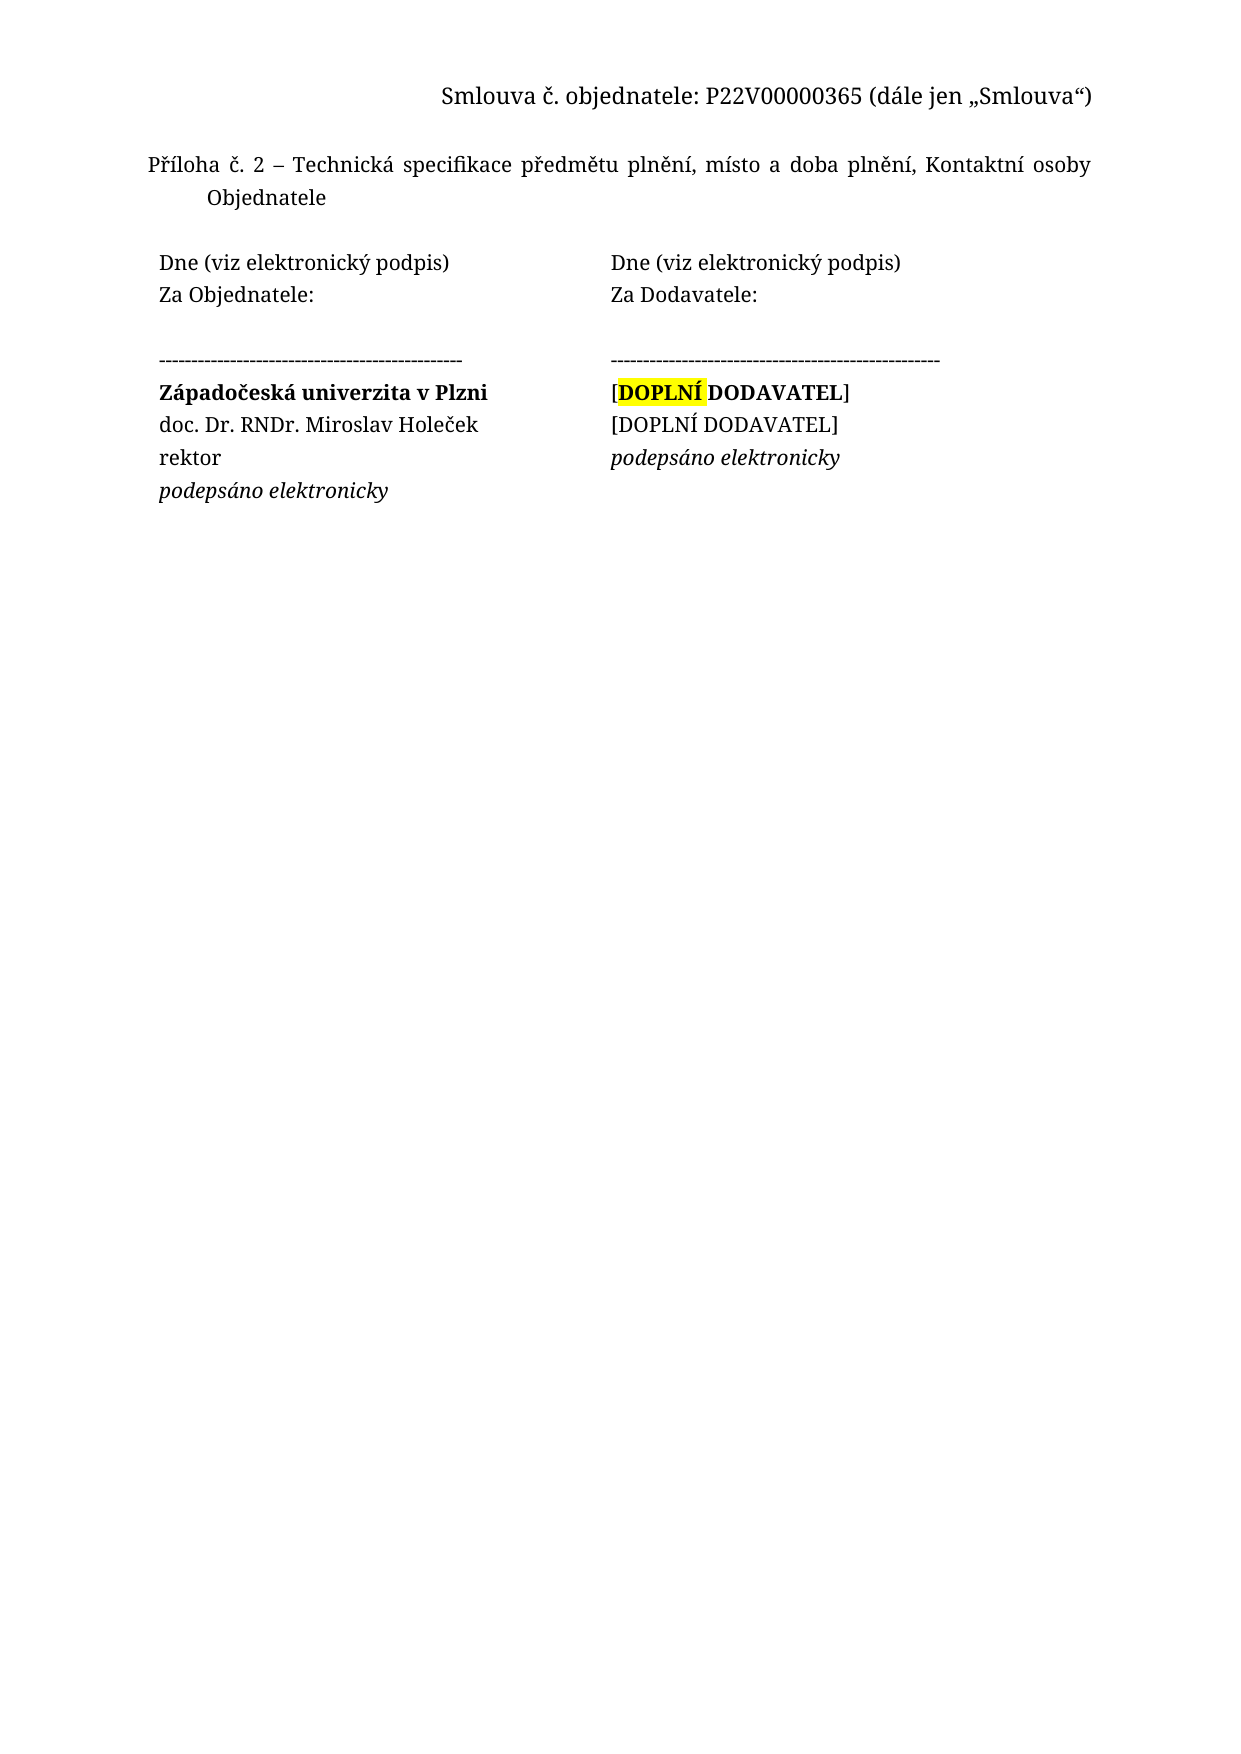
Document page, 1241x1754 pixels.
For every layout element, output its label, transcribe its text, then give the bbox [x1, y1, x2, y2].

table_header Dne (viz elektronický podpis) Za Dodavatele: --------------------------------------------------- [DOPLNÍ DODAVATEL] [DOPLNÍ DODAVATEL] podepsáno elektronicky [599, 248, 1051, 508]
text Příloha č. 2 – Technická specifikace předmětu plnění, místo a doba plnění, Kontaktní osoby Objednatele [148, 150, 1093, 211]
table_header Dne (viz elektronický podpis) Za Objednatele: ----------------------------------------------- Západočeská univerzita v Plzni doc. Dr. RNDr. Miroslav Holeček rektor podepsáno elektronicky [148, 248, 599, 508]
